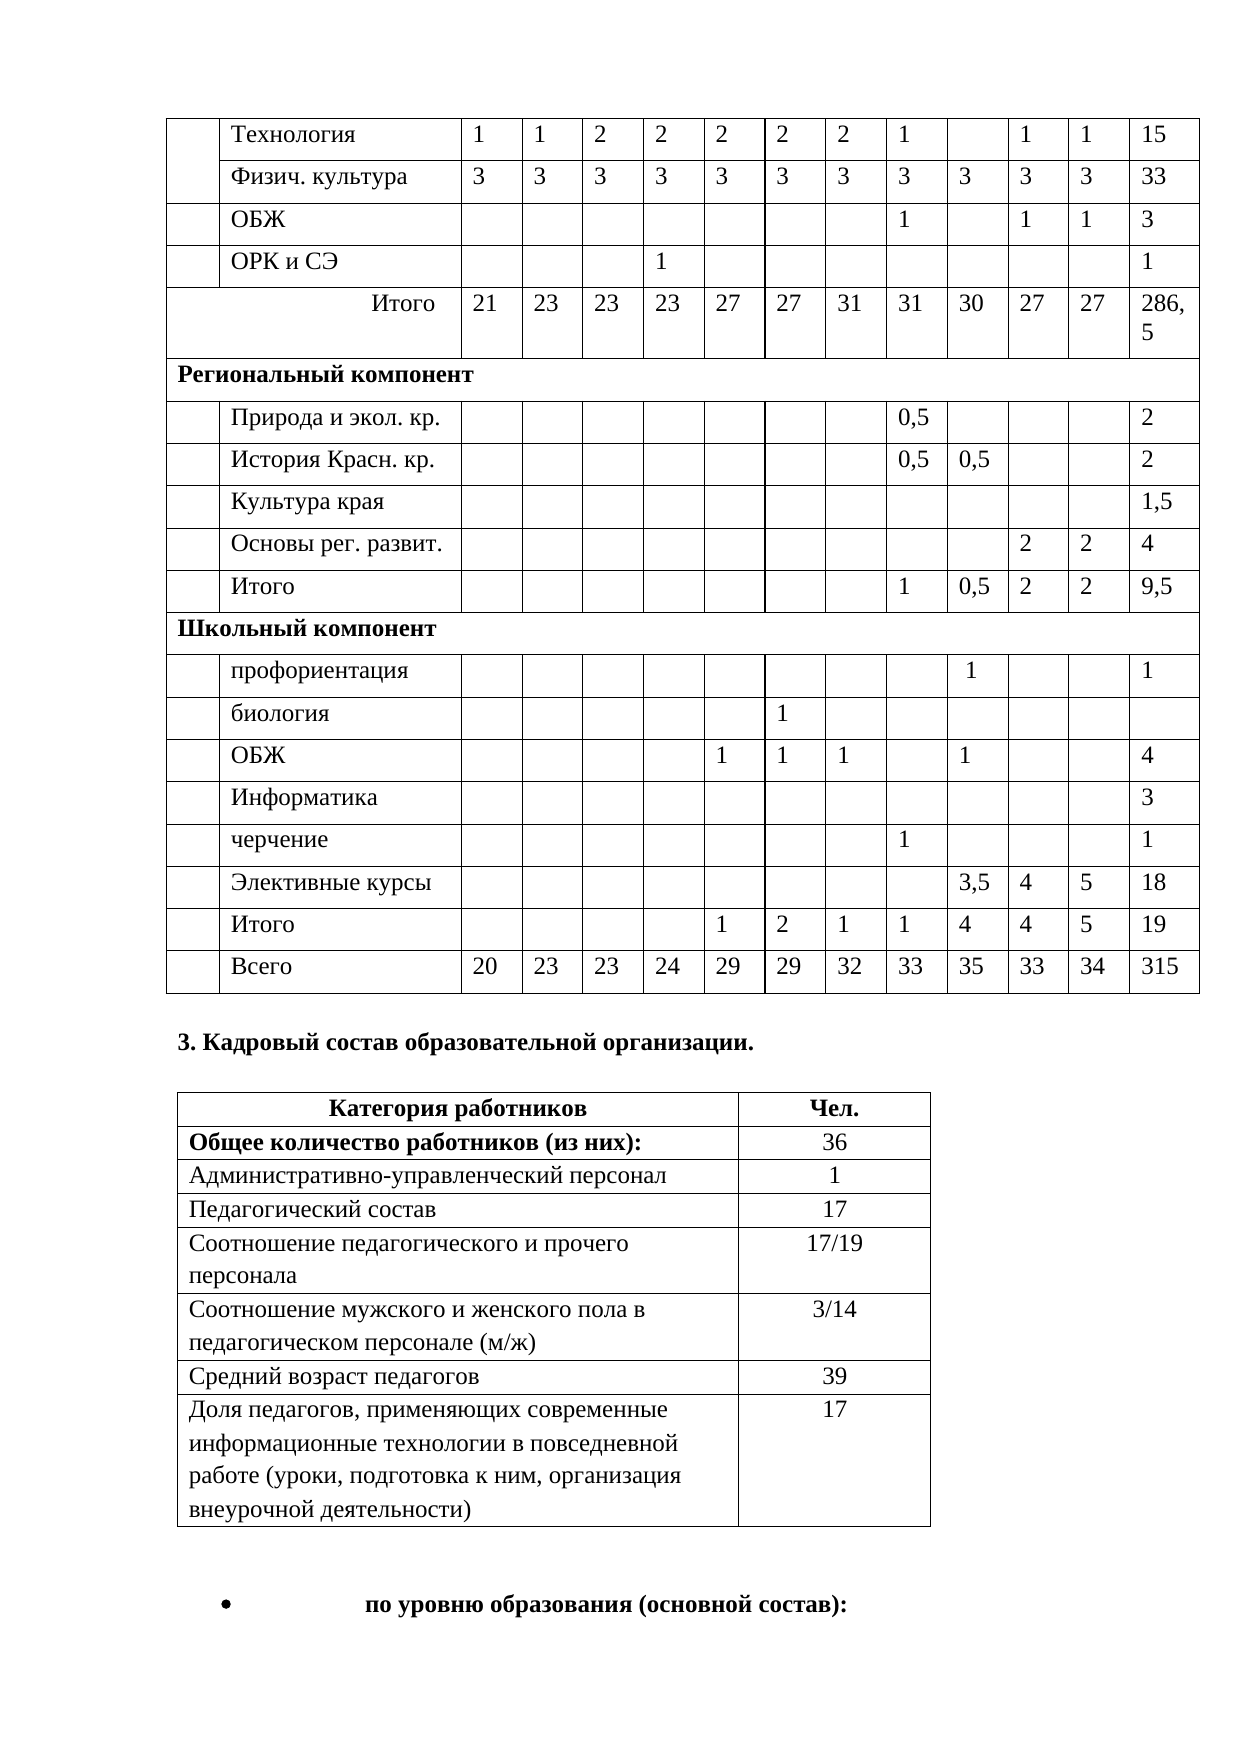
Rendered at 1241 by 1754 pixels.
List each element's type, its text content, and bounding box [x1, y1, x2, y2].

table_cell [1009, 825, 1068, 866]
table_cell [583, 204, 643, 245]
table_cell [644, 740, 704, 781]
table_cell [583, 698, 643, 739]
table_cell [167, 825, 219, 866]
table_cell 27 [1009, 288, 1068, 358]
table_cell [462, 909, 522, 950]
table_cell [826, 486, 886, 527]
table_cell 1 [887, 825, 947, 866]
table_cell 3 [826, 161, 886, 203]
table_cell [766, 204, 825, 245]
table_cell [1069, 444, 1129, 485]
table_cell [644, 444, 704, 485]
table_cell [766, 486, 825, 527]
table_cell [1069, 402, 1129, 443]
list по уровню образования (основной состав): [222, 1589, 1152, 1618]
table_cell Культура края [220, 486, 461, 527]
table_cell [583, 740, 643, 781]
table_cell [523, 529, 582, 570]
table_cell 4 [948, 909, 1008, 950]
table_cell 19 [1130, 909, 1199, 950]
table_cell 3/14 [739, 1294, 930, 1360]
table_cell [826, 867, 886, 908]
table_cell Природа и экол. кр. [220, 402, 461, 443]
table_cell [644, 204, 704, 245]
table_cell 1 [705, 909, 764, 950]
table_cell 2 [1130, 444, 1199, 485]
table_cell [462, 698, 522, 739]
table_cell [948, 246, 1008, 287]
table_cell 1 [948, 655, 1008, 697]
table_cell [644, 529, 704, 570]
table_cell 2 [766, 119, 825, 160]
table_cell [644, 825, 704, 866]
table_cell 35 [948, 951, 1008, 993]
table_cell [705, 571, 764, 612]
table_cell 1 [1130, 825, 1199, 866]
table_cell 1 [826, 909, 886, 950]
table_cell 1 [887, 909, 947, 950]
table_cell [583, 782, 643, 823]
table_cell 5 [1069, 867, 1129, 908]
table_cell [462, 571, 522, 612]
table_cell [523, 698, 582, 739]
table_cell 31 [887, 288, 947, 358]
table_cell Технология [220, 119, 461, 160]
table_cell [766, 825, 825, 866]
table_cell Региональный компонент [167, 359, 1199, 401]
table_cell 3 [887, 161, 947, 203]
table_cell [1069, 740, 1129, 781]
table_cell [705, 204, 764, 245]
table_cell [523, 655, 582, 697]
table_cell 0,5 [948, 444, 1008, 485]
table_cell [644, 909, 704, 950]
table_cell [523, 444, 582, 485]
table_cell [523, 246, 582, 287]
table_cell [167, 402, 219, 443]
table_cell 1 [887, 119, 947, 160]
table_cell 23 [583, 288, 643, 358]
table_cell [462, 655, 522, 697]
table_cell 2 [1009, 529, 1068, 570]
table_cell 17/19 [739, 1228, 930, 1293]
table_cell черчение [220, 825, 461, 866]
table_cell [462, 782, 522, 823]
table_cell [167, 246, 219, 287]
table_cell 2 [1069, 571, 1129, 612]
table_cell 3 [583, 161, 643, 203]
table_cell [766, 782, 825, 823]
table_cell 23 [644, 288, 704, 358]
table_cell 23 [523, 951, 582, 993]
table_cell 3 [1009, 161, 1068, 203]
table_cell [826, 571, 886, 612]
table_cell 3,5 [948, 867, 1008, 908]
table_cell 3 [1130, 782, 1199, 823]
table_cell 1 [1069, 119, 1129, 160]
table_cell 0,5 [887, 402, 947, 443]
table_cell [826, 246, 886, 287]
table_cell 4 [1009, 909, 1068, 950]
table_cell 33 [1130, 161, 1199, 203]
table_cell [826, 655, 886, 697]
table_cell 1 [766, 740, 825, 781]
table_cell [948, 698, 1008, 739]
table_cell [826, 825, 886, 866]
table_cell Школьный компонент [167, 613, 1199, 654]
table_cell 1 [739, 1160, 930, 1193]
table_cell 34 [1069, 951, 1129, 993]
table_cell 1 [1009, 204, 1068, 245]
table_cell [167, 951, 219, 993]
table_cell [887, 655, 947, 697]
table_cell [167, 698, 219, 739]
table_cell [644, 782, 704, 823]
table_cell 1 [644, 246, 704, 287]
table_cell [948, 119, 1008, 160]
table_cell Общее количество работников (из них): [178, 1127, 738, 1159]
table_cell 33 [887, 951, 947, 993]
table_cell 18 [1130, 867, 1199, 908]
table_cell [462, 867, 522, 908]
table_cell [523, 909, 582, 950]
table_cell [523, 825, 582, 866]
table_cell [766, 867, 825, 908]
table_cell [167, 486, 219, 527]
table_cell Итого [167, 288, 461, 358]
table_cell [887, 698, 947, 739]
table_cell [705, 698, 764, 739]
table_cell 2 [1130, 402, 1199, 443]
table_cell [1069, 782, 1129, 823]
table_cell [644, 698, 704, 739]
table_cell [887, 740, 947, 781]
table_cell [523, 782, 582, 823]
table_cell [1130, 698, 1199, 739]
table_cell [1009, 246, 1068, 287]
table_cell 3 [523, 161, 582, 203]
table_cell [523, 486, 582, 527]
table_cell 1 [1009, 119, 1068, 160]
table_cell [523, 740, 582, 781]
table_cell 23 [523, 288, 582, 358]
table_cell [167, 867, 219, 908]
table_cell [167, 909, 219, 950]
table_cell 2 [705, 119, 764, 160]
table_cell 17 [739, 1194, 930, 1227]
table_cell [1069, 246, 1129, 287]
table_cell 33 [1009, 951, 1068, 993]
table_cell Информатика [220, 782, 461, 823]
table_cell 0,5 [948, 571, 1008, 612]
table_cell 32 [826, 951, 886, 993]
table_cell [583, 529, 643, 570]
table_cell [826, 698, 886, 739]
table_cell [1009, 698, 1068, 739]
table_cell [1009, 740, 1068, 781]
table_cell [167, 655, 219, 697]
table_cell 21 [462, 288, 522, 358]
table_cell 0,5 [887, 444, 947, 485]
table_cell 39 [739, 1361, 930, 1393]
table_cell [583, 655, 643, 697]
table_cell [462, 444, 522, 485]
table_cell [167, 204, 219, 245]
table_cell 29 [705, 951, 764, 993]
table_cell 5 [1069, 909, 1129, 950]
table_cell [766, 246, 825, 287]
table_cell Средний возраст педагогов [178, 1361, 738, 1393]
table_cell [167, 571, 219, 612]
table_cell [887, 867, 947, 908]
table_cell [948, 486, 1008, 527]
table_cell 2 [826, 119, 886, 160]
table_cell Итого [220, 571, 461, 612]
table_cell 20 [462, 951, 522, 993]
table_cell [1009, 486, 1068, 527]
table_cell 29 [766, 951, 825, 993]
table_cell [1069, 698, 1129, 739]
table_cell Основы рег. развит. [220, 529, 461, 570]
table_cell [948, 204, 1008, 245]
table_cell [167, 529, 219, 570]
table_cell [583, 402, 643, 443]
table_cell [462, 486, 522, 527]
table_cell 1 [705, 740, 764, 781]
table_cell [583, 246, 643, 287]
table_cell [583, 486, 643, 527]
table_cell 3 [1069, 161, 1129, 203]
table_cell 1 [1130, 655, 1199, 697]
table_cell 1 [948, 740, 1008, 781]
table_cell Соотношение мужского и женского пола в педагогическом персонале (м/ж) [178, 1294, 738, 1360]
table_cell [1009, 444, 1068, 485]
table_cell Соотношение педагогического и прочего персонала [178, 1228, 738, 1293]
table_cell ОБЖ [220, 204, 461, 245]
table_cell [583, 444, 643, 485]
table_cell [887, 486, 947, 527]
table_cell 3 [1130, 204, 1199, 245]
table_cell 27 [1069, 288, 1129, 358]
text 3. Кадровый состав образовательной организации. [177, 1027, 1152, 1056]
table_cell 1 [887, 204, 947, 245]
table_cell Административно-управленческий персонал [178, 1160, 738, 1193]
table_cell 1 [1069, 204, 1129, 245]
table_cell [644, 867, 704, 908]
table_cell 1 [826, 740, 886, 781]
table_cell 3 [948, 161, 1008, 203]
table_cell 15 [1130, 119, 1199, 160]
table_cell [462, 529, 522, 570]
table_cell История Красн. кр. [220, 444, 461, 485]
table_cell [826, 529, 886, 570]
table_cell Итого [220, 909, 461, 950]
table_cell [462, 825, 522, 866]
table_cell [167, 740, 219, 781]
table_cell биология [220, 698, 461, 739]
table_cell [523, 402, 582, 443]
table_cell [705, 782, 764, 823]
table_cell 36 [739, 1127, 930, 1159]
table_cell 3 [644, 161, 704, 203]
table_cell Физич. культура [220, 161, 461, 203]
table_cell [1069, 825, 1129, 866]
table_cell [583, 867, 643, 908]
table_cell [167, 782, 219, 823]
table_cell [705, 486, 764, 527]
table_cell 2 [766, 909, 825, 950]
table_cell [644, 486, 704, 527]
table_cell Всего [220, 951, 461, 993]
table_cell 4 [1130, 529, 1199, 570]
table_cell [705, 529, 764, 570]
table_cell [167, 444, 219, 485]
table_cell 4 [1130, 740, 1199, 781]
table_cell [583, 825, 643, 866]
table_cell 3 [705, 161, 764, 203]
table_cell 1,5 [1130, 486, 1199, 527]
table_cell ОРК и СЭ [220, 246, 461, 287]
table_cell [462, 204, 522, 245]
table_cell Педагогический состав [178, 1194, 738, 1227]
table_cell 24 [644, 951, 704, 993]
table_cell Элективные курсы [220, 867, 461, 908]
table_cell 1 [1130, 246, 1199, 287]
table_cell 315 [1130, 951, 1199, 993]
table_cell [948, 782, 1008, 823]
table_header Чел. [739, 1093, 930, 1126]
table_cell [948, 825, 1008, 866]
table_cell 4 [1009, 867, 1068, 908]
table_cell 17 [739, 1395, 930, 1526]
table_cell ОБЖ [220, 740, 461, 781]
table_cell [766, 655, 825, 697]
table_cell [462, 402, 522, 443]
table_cell [462, 740, 522, 781]
table_cell [705, 867, 764, 908]
table_cell [826, 402, 886, 443]
table_cell [766, 571, 825, 612]
table_cell [826, 782, 886, 823]
table_cell 1 [523, 119, 582, 160]
table_cell [887, 782, 947, 823]
table_cell 27 [705, 288, 764, 358]
table_cell [705, 402, 764, 443]
table_cell [1009, 402, 1068, 443]
table_cell [1069, 655, 1129, 697]
table_cell [1009, 782, 1068, 823]
table_cell 2 [1009, 571, 1068, 612]
table_cell 30 [948, 288, 1008, 358]
table_cell 1 [766, 698, 825, 739]
table_cell [948, 402, 1008, 443]
table_cell [523, 204, 582, 245]
table_cell [523, 867, 582, 908]
table_cell Доля педагогов, применяющих современные информационные технологии в повседневной работе (уроки, подготовка к ним, организация внеурочной деятельности) [178, 1395, 738, 1526]
table_cell [705, 444, 764, 485]
table_cell 2 [644, 119, 704, 160]
table_cell 3 [766, 161, 825, 203]
table_cell [887, 529, 947, 570]
table_cell [583, 909, 643, 950]
table_cell 9,5 [1130, 571, 1199, 612]
table_cell [766, 444, 825, 485]
table_cell [826, 204, 886, 245]
table_cell 27 [766, 288, 825, 358]
table_cell [705, 825, 764, 866]
table_cell профориентация [220, 655, 461, 697]
table_cell [766, 402, 825, 443]
table_cell [705, 246, 764, 287]
table_cell [826, 444, 886, 485]
table_cell 1 [462, 119, 522, 160]
table_cell [948, 529, 1008, 570]
table_cell 2 [1069, 529, 1129, 570]
table_cell 1 [887, 571, 947, 612]
table_header Категория работников [178, 1093, 738, 1126]
table_cell 31 [826, 288, 886, 358]
table_cell [644, 402, 704, 443]
table_cell [766, 529, 825, 570]
table_cell 286,5 [1130, 288, 1199, 358]
table_cell [887, 246, 947, 287]
table_cell [583, 571, 643, 612]
table_cell [705, 655, 764, 697]
table_cell [1069, 486, 1129, 527]
table_cell [1009, 655, 1068, 697]
table_cell 3 [462, 161, 522, 203]
table_cell [523, 571, 582, 612]
table_cell [644, 655, 704, 697]
table_cell [644, 571, 704, 612]
table_cell 2 [583, 119, 643, 160]
table_cell 23 [583, 951, 643, 993]
table_cell [462, 246, 522, 287]
